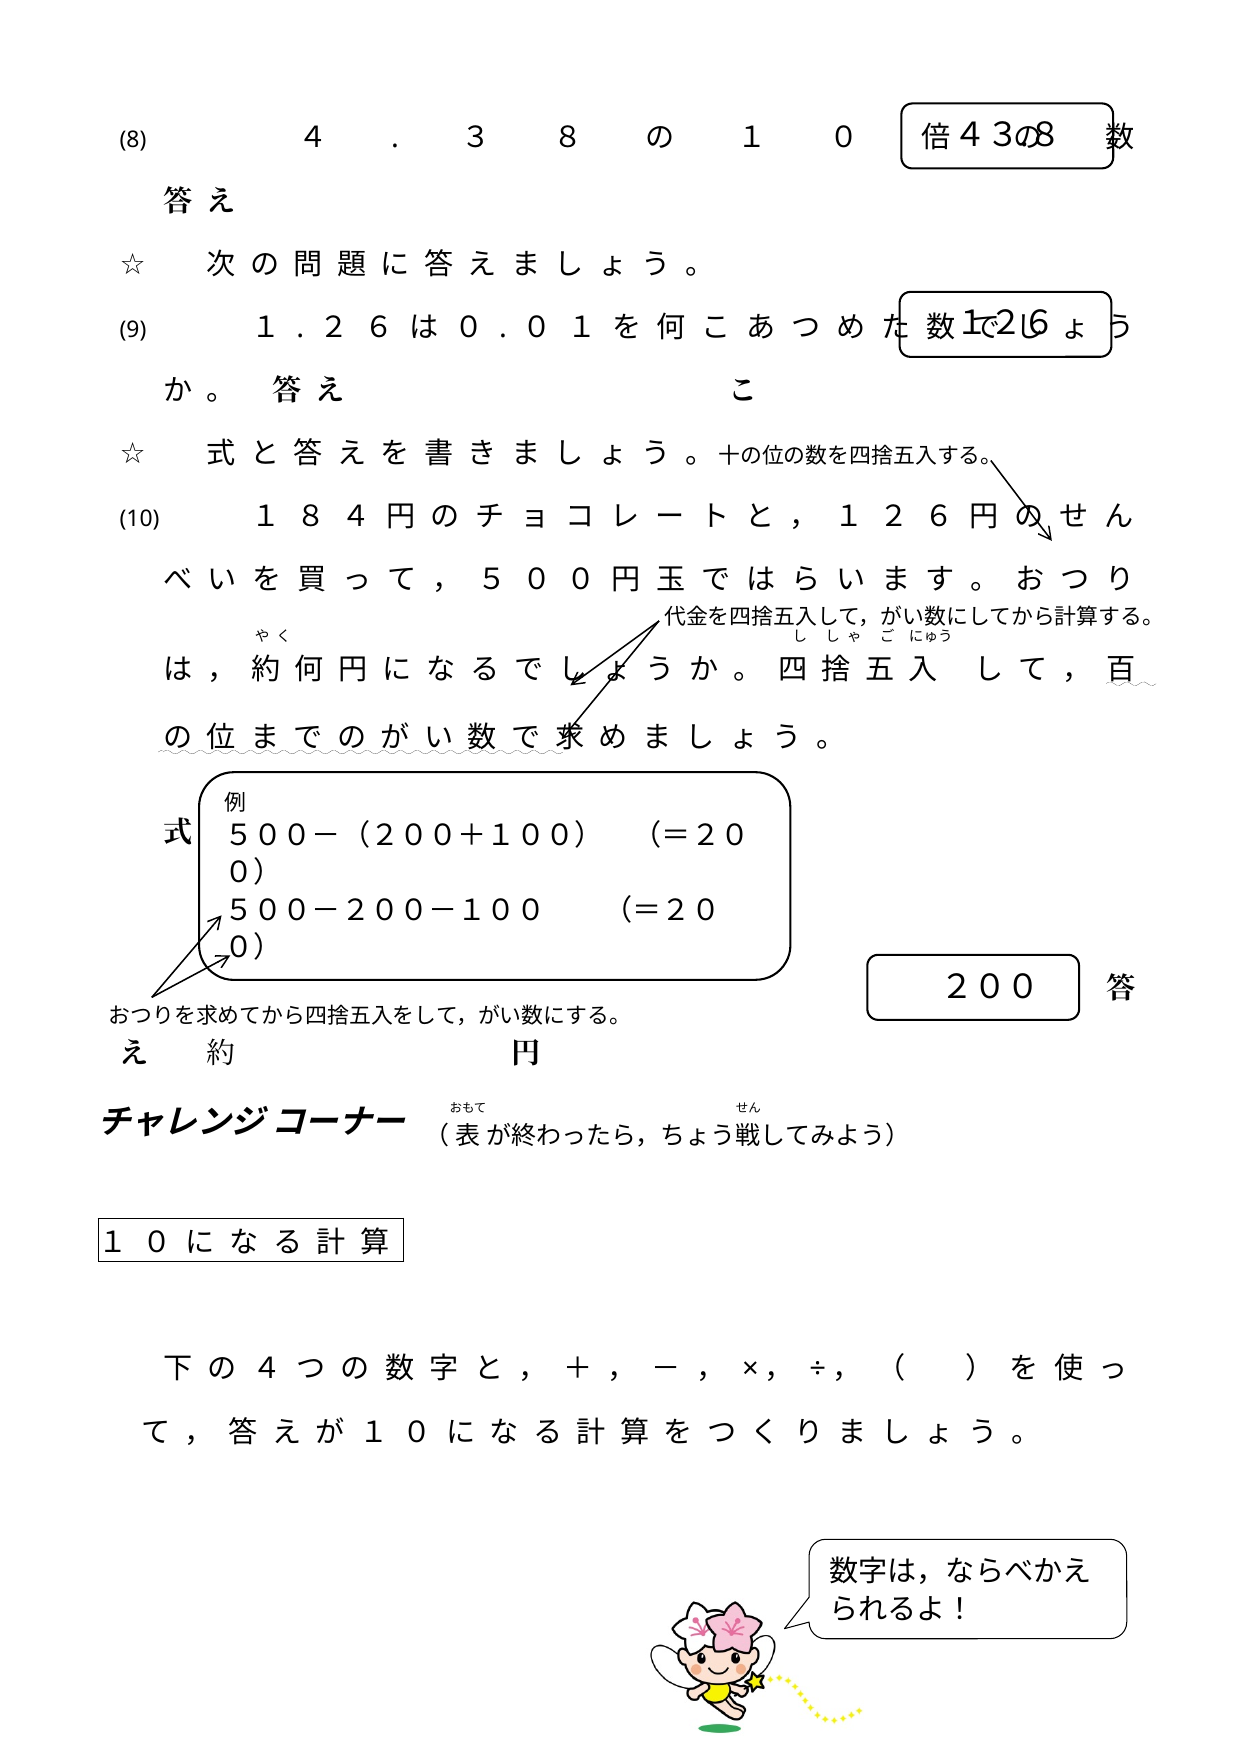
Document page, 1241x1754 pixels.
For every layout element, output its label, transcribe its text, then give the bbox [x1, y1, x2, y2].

table_cell ☆ 式と答えを書きましょう。 [98, 419, 1161, 482]
table_cell ☆ 次の問題に答えましょう。 [98, 230, 1161, 293]
text 下の４つの数字と，＋，－，×，÷，（ ）を使って，答えが１０になる計算をつくりましょう。 [119, 1334, 1143, 1461]
table_cell １.２６は０.０１を何こあつめた数でしょうか。 答え こ [98, 293, 1161, 419]
table_cell ４.３８の１０倍の数 答え [98, 104, 1161, 230]
table_cell １８４円のチョコレートと，１２６円のせんべいを買って，５００円玉ではらいます。おつりは，何円になるでしょうか。して，百の位までのがい数で求めましょう。 式 答え 約 円 [98, 483, 1161, 1082]
text １０になる計算 [98, 1208, 1143, 1271]
picture [645, 1598, 864, 1736]
